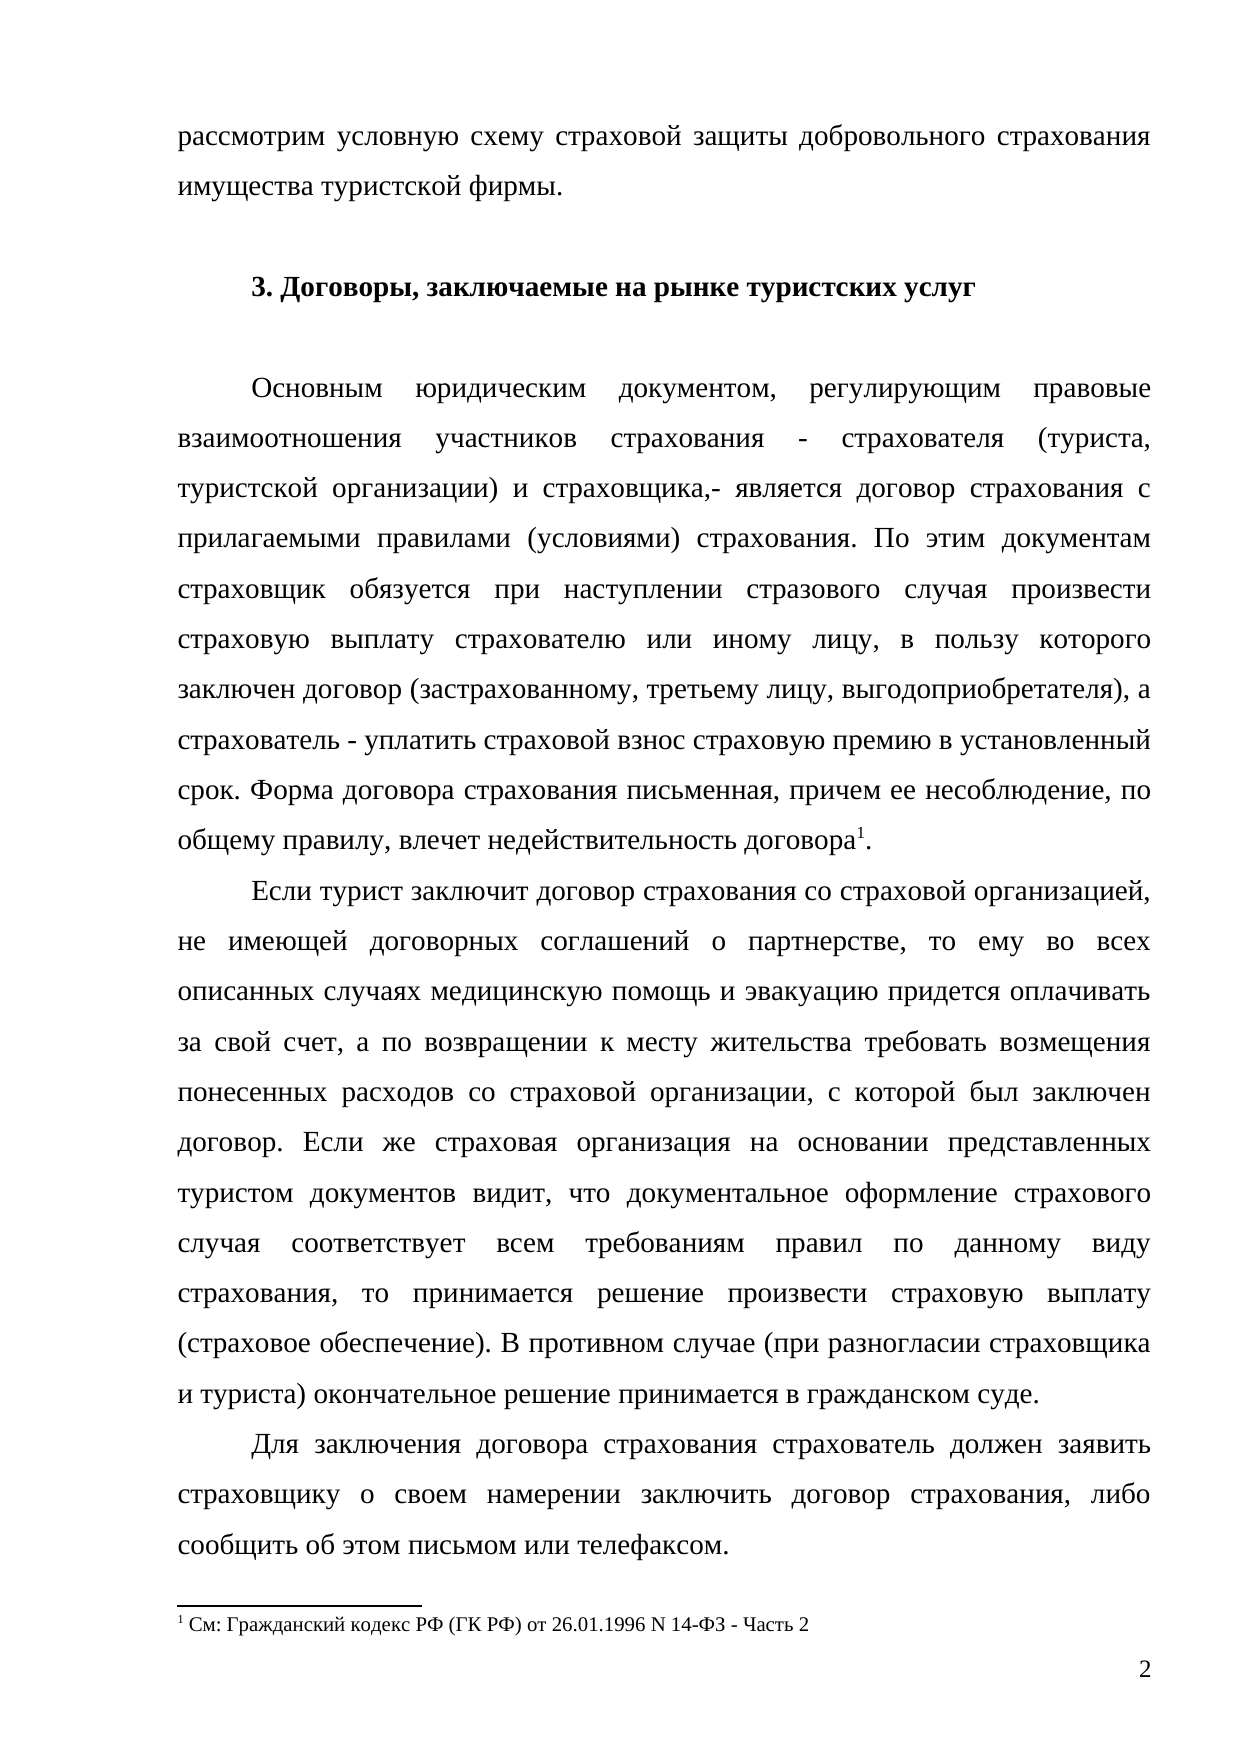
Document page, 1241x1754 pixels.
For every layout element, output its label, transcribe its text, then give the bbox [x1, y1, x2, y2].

text Если турист заключит договор страхования со страховой организацией, не имеющей договорных соглашений о партнерстве, то ему во всех описанных случаях медицинскую помощь и эвакуацию придется оплачивать за свой счет, а по возвращении к месту жительства требовать возмещения понесенных расходов со страховой организации, с которой был заключен договор. Если же страховая организация на основании представленных туристом документов видит, что документальное оформление страхового случая соответствует всем требованиям правил по данному виду страхования, то принимается решение произвести страховую выплату (страховое обеспечение). В противном случае (при разногласии страховщика и туриста) окончательное решение принимается в гражданском суде. [177, 873, 1152, 1409]
text Основным юридическим документом, регулирующим правовые взаимоотношения участников страхования - страхователя (туриста, туристской организации) и страховщика,- является договор страхования с прилагаемыми правилами (условиями) страхования. По этим документам страховщик обязуется при наступлении стразового случая произвести страховую выплату страхователю или иному лицу, в пользу которого заключен договор (застрахованному, третьему лицу, выгодоприобретателя), а страхователь - уплатить страховой взнос страховую премию в установленный срок. Форма договора страхования письменная, причем ее несоблюдение, по общему правилу, влечет недействительность договора. [177, 370, 1152, 856]
text Для заключения договора страхования страхователь должен заявить страховщику о своем намерении заключить договор страхования, либо сообщить об этом письмом или телефаксом. [177, 1426, 1152, 1560]
text 3. Договоры, заключаемые на рынке туристских услуг [177, 269, 1152, 303]
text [177, 118, 1152, 202]
